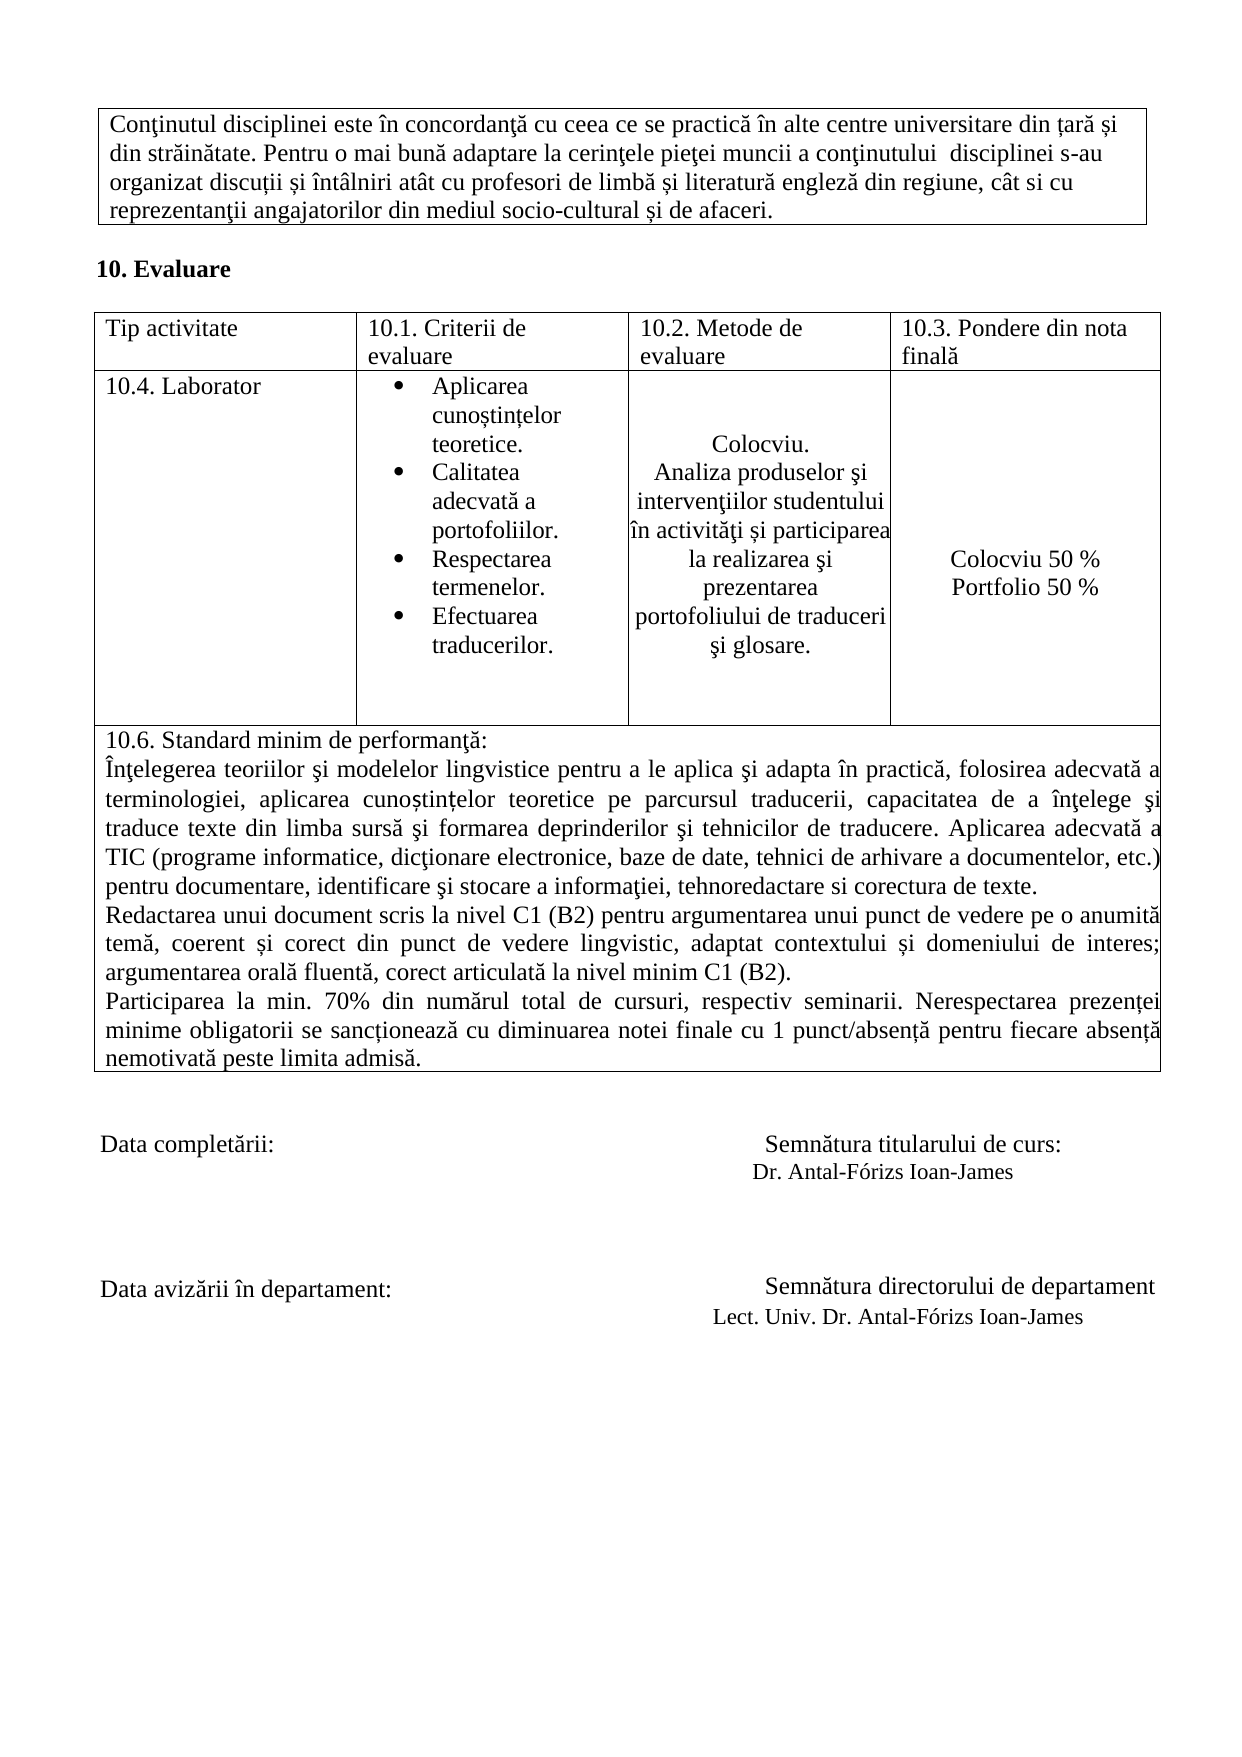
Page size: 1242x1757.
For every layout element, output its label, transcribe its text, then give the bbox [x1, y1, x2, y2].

text Data completării: Semnătura titularului de curs: [100, 1129, 1173, 1158]
text Data avizării în departament: Semnătura directorului de departament [100, 1271, 1173, 1303]
table_header 10.2. Metode de evaluare [629, 313, 890, 370]
text Lect. Univ. Dr. Antal-Fórizs Ioan-James [83, 1303, 1171, 1329]
table_cell Colocviu 50 % Portfolio 50 % [891, 371, 1160, 724]
text Dr. Antal-Fórizs Ioan-James [83, 1158, 1171, 1184]
table_cell 10.6. Standard minim de performanţă: Înţelegerea teoriilor şi modelelor lingvistice pentru a le aplica şi adapta în practică, folosirea adecvată a terminologiei, aplicarea cunoștințelor teoretice pe parcursul traducerii, capacitatea de a înţelege şi traduce texte din limba sursă şi formarea deprinderilor şi tehnicilor de traducere. Aplicarea adecvată a TIC (programe informatice, dicţionare electronice, baze de date, tehnici de arhivare a documentelor, etc.) pentru documentare, identificare şi stocare a informaţiei, tehnoredactare si corectura de texte. Redactarea unui document scris la nivel C1 (B2) pentru argumentarea unui punct de vedere pe o anumită temă, coerent și corect din punct de vedere lingvistic, adaptat contextului și domeniului de interes; argumentarea orală fluentă, corect articulată la nivel minim C1 (B2). Participarea la min. 70% din numărul total de cursuri, respectiv seminarii. Nerespectarea prezenței minime obligatorii se sancționează cu diminuarea notei finale cu 1 punct/absență pentru fiecare absență nemotivată peste limita admisă. [95, 726, 1160, 1071]
text 10. Evaluare [96, 254, 1173, 283]
table_header 10.1. Criterii de evaluare [357, 313, 628, 370]
table_cell Colocviu. Analiza produselor şi intervenţiilor studentului în activităţi și participarea la realizarea şi prezentarea portofoliului de traduceri şi glosare. [629, 371, 890, 724]
table_header 10.3. Pondere din nota finală [891, 313, 1160, 370]
table_header Tip activitate [95, 313, 356, 370]
table_cell Aplicarea cunoștințelor teoretice. Calitatea adecvată a portofoliilor. Respectarea termenelor. Efectuarea traducerilor. [357, 371, 628, 724]
table_header Conţinutul disciplinei este în concordanţă cu ceea ce se practică în alte centre universitare din țară și din străinătate. Pentru o mai bună adaptare la cerinţele pieţei muncii a conţinutului disciplinei s-au organizat discuții și întâlniri atât cu profesori de limbă și literatură engleză din regiune, cât si cu reprezentanţii angajatorilor din mediul socio-cultural și de afaceri. [99, 109, 1146, 224]
table_cell 10.4. Laborator [95, 371, 356, 724]
